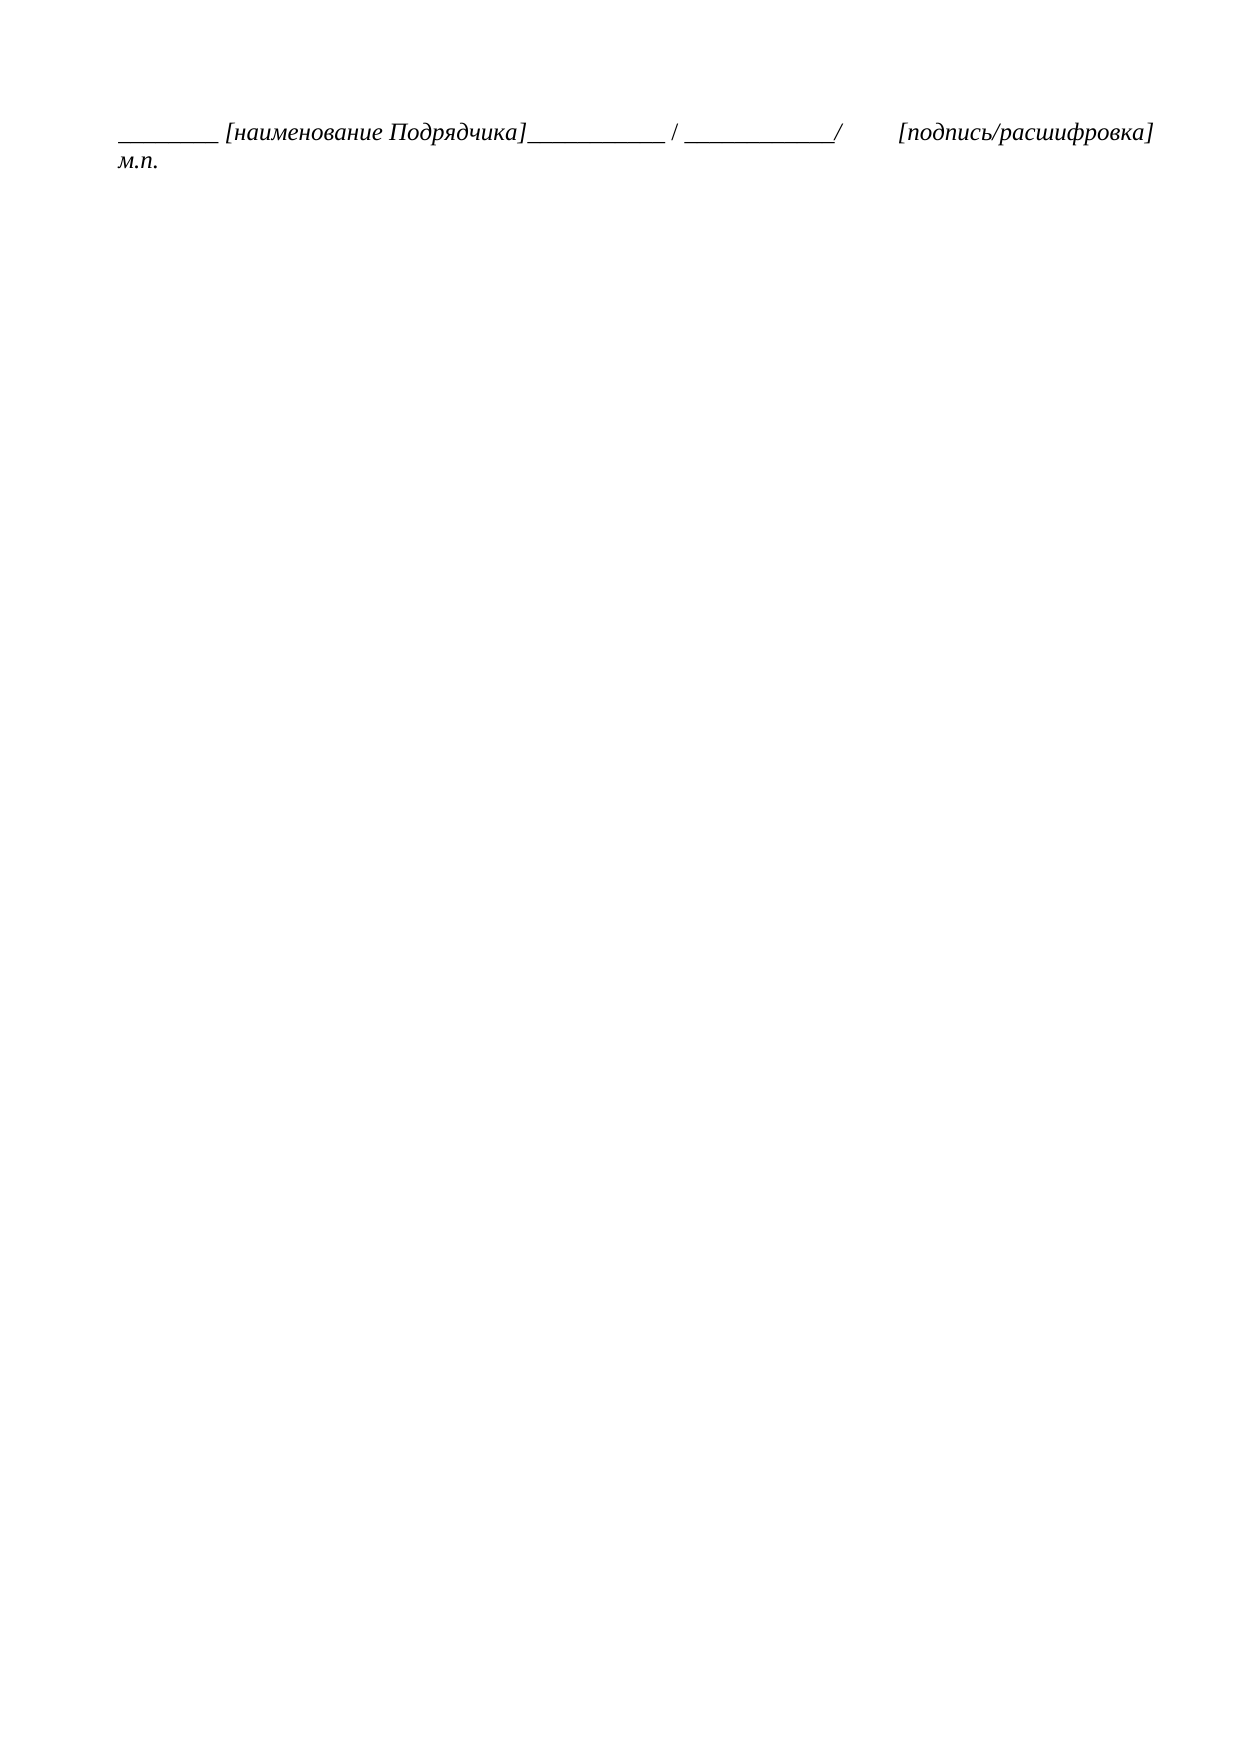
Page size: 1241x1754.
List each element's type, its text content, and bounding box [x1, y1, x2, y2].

text м.п. [118, 145, 1181, 174]
text ________ [наименование Подрядчика]___________ / ____________/ [подпись/расшифровка] [118, 117, 1181, 145]
